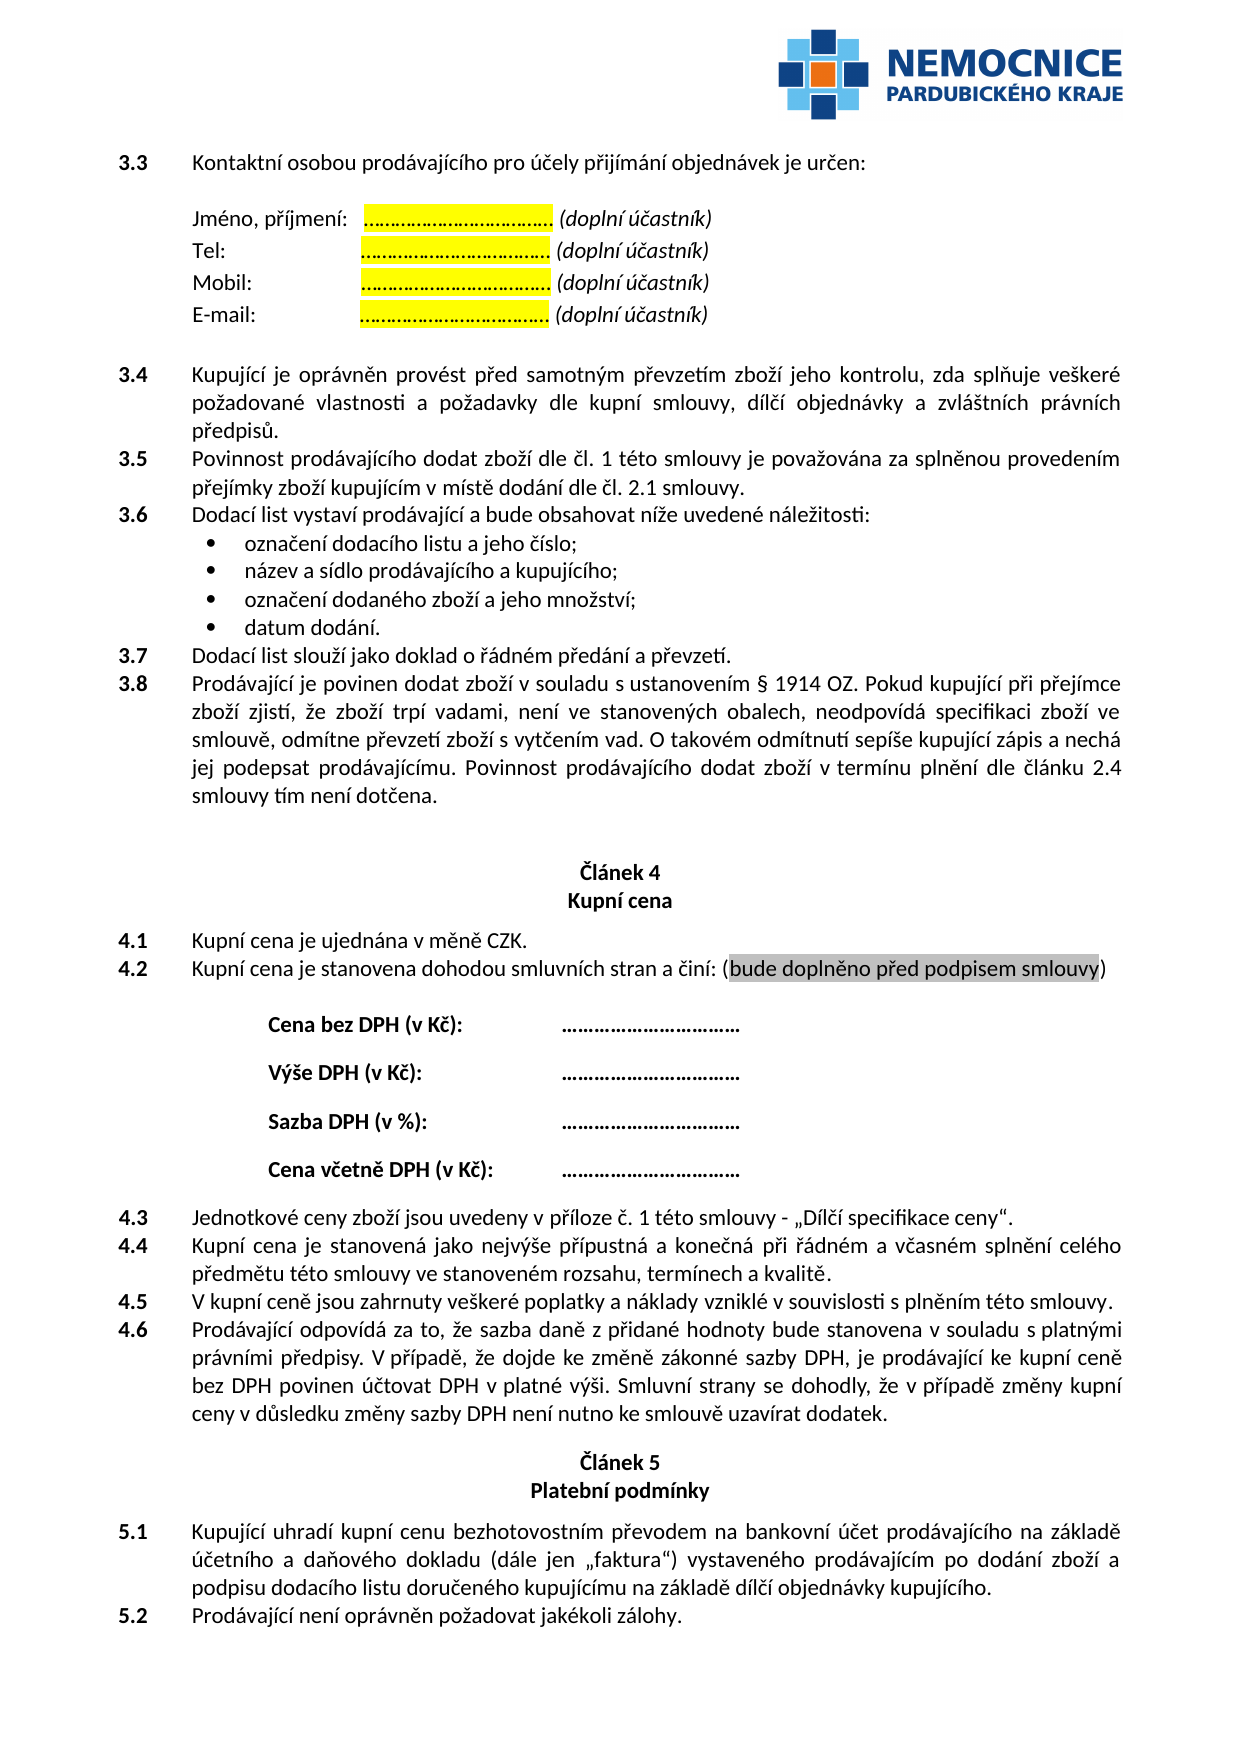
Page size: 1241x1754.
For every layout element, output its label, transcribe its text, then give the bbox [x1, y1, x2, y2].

text Cena včetně DPH (v Kč): …………………………… [268, 1155, 1122, 1183]
list označení dodaného zboží a jeho množství; [207, 585, 1122, 613]
text 5.1 Kupující uhradí kupní cenu bezhotovostním převodem na bankovní účet prodávajícího na základě účetního a daňového dokladu (dále jen „faktura“) vystaveného prodávajícím po dodání zboží a podpisu dodacího listu doručeného kupujícímu na základě dílčí objednávky kupujícího. [118, 1517, 1122, 1601]
text Sazba DPH (v %): …………………………… [268, 1107, 1122, 1135]
list název a sídlo prodávajícího a kupujícího; [207, 557, 1122, 585]
text 3.6 Dodací list vystaví prodávající a bude obsahovat níže uvedené náležitosti: [118, 501, 1122, 529]
text E-mail: ……………………………… (doplní účastník) [549, 300, 1122, 328]
text Tel: ……………………………… (doplní účastník) [550, 236, 1122, 264]
list označení dodacího listu a jeho číslo; [207, 529, 1122, 557]
text Kupní cena [118, 886, 1122, 914]
list datum dodání. [207, 613, 1122, 641]
text 4.1 Kupní cena je ujednána v měně CZK. [118, 926, 1122, 954]
text Cena bez DPH (v Kč): …………………………… [268, 1010, 1122, 1038]
text 3.5 Povinnost prodávajícího dodat zboží dle čl. 1 této smlouvy je považována za splněnou provedením přejímky zboží kupujícím v místě dodání dle čl. 2.1 smlouvy. [118, 444, 1122, 501]
text 4.6 Prodávající odpovídá za to, že sazba daně z přidané hodnoty bude stanovena v souladu s platnými právními předpisy. V případě, že dojde ke změně zákonné sazby DPH, je prodávající ke kupní ceně bez DPH povinen účtovat DPH v platné výši. Smluvní strany se dohodly, že v případě změny kupní ceny v důsledku změny sazby DPH není nutno ke smlouvě uzavírat dodatek. [118, 1315, 1122, 1427]
text Článek 5 [118, 1448, 1122, 1476]
text Výše DPH (v Kč): …………………………… [268, 1058, 1122, 1087]
text 5.2 Prodávající není oprávněn požadovat jakékoli zálohy. [118, 1601, 1122, 1629]
list Jméno, příjmení: ……………………………… (doplní účastník) [177, 204, 364, 232]
text 3.8 Prodávající je povinen dodat zboží v souladu s ustanovením § 1914 OZ. Pokud kupující při přejímce zboží zjistí, že zboží trpí vadami, není ve stanovených obalech, neodpovídá specifikaci zboží ve smlouvě, odmítne převzetí zboží s vytčením vad. O takovém odmítnutí sepíše kupující zápis a nechá jej podepsat prodávajícímu. Povinnost prodávajícího dodat zboží v termínu plnění dle článku 2.4 smlouvy tím není dotčena. [118, 669, 1122, 809]
text Mobil: ……………………………… (doplní účastník) [177, 268, 361, 296]
text E-mail: ……………………………… (doplní účastník) [177, 300, 360, 328]
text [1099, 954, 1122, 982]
text Platební podmínky [118, 1476, 1122, 1504]
text Článek 4 [118, 858, 1122, 886]
text 4.4 Kupní cena je stanovená jako nejvýše přípustná a konečná při řádném a včasném splnění celého předmětu této smlouvy ve stanoveném rozsahu, termínech a kvalitě. [118, 1231, 1122, 1287]
list Jméno, příjmení: ……………………………… (doplní účastník) [553, 204, 1122, 232]
text 3.3 Kontaktní osobou prodávajícího pro účely přijímání objednávek je určen: [118, 148, 1122, 176]
text Tel: ……………………………… (doplní účastník) [177, 236, 361, 264]
text 3.7 Dodací list slouží jako doklad o řádném předání a převzetí. [118, 641, 1122, 669]
text Mobil: ……………………………… (doplní účastník) [551, 268, 1122, 296]
text 4.2 Kupní cena je stanovena dohodou smluvních stran a činí: (bude doplněno před podpisem smlouvy) [118, 954, 729, 982]
text 3.4 Kupující je oprávněn provést před samotným převzetím zboží jeho kontrolu, zda splňuje veškeré požadované vlastnosti a požadavky dle kupní smlouvy, dílčí objednávky a zvláštních právních předpisů. [118, 361, 1122, 444]
text 4.5 V kupní ceně jsou zahrnuty veškeré poplatky a náklady vzniklé v souvislosti s plněním této smlouvy. [118, 1287, 1122, 1315]
text 4.3 Jednotkové ceny zboží jsou uvedeny v příloze č. 1 této smlouvy - „Dílčí specifikace ceny“. [118, 1203, 1122, 1231]
picture [777, 28, 1123, 121]
